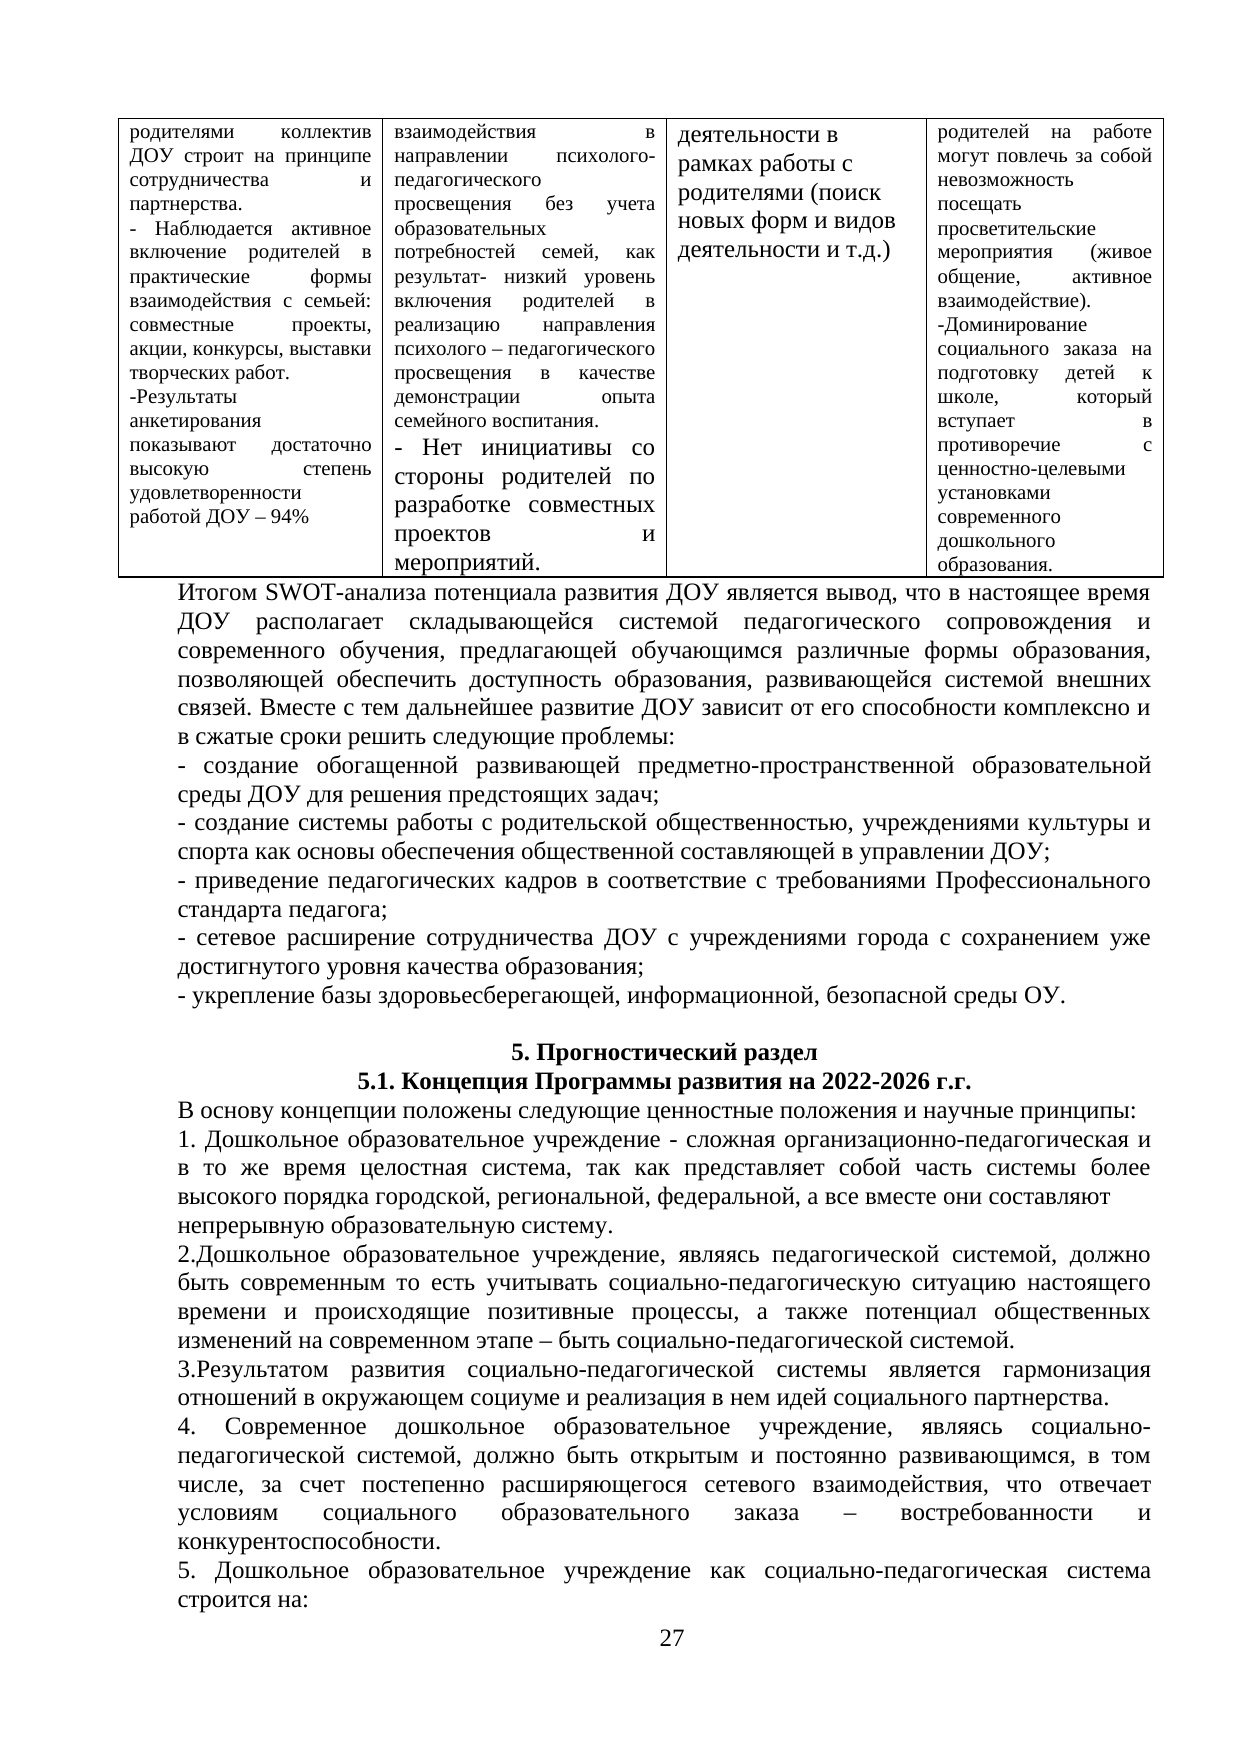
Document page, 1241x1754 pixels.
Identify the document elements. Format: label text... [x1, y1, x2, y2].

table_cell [119, 119, 382, 576]
text Итогом SWOT-анализа потенциала развития ДОУ является вывод, что в настоящее время ДОУ располагает складывающейся системой педагогического сопровождения и современного обучения, предлагающей обучающимся различные формы образования, позволяющей обеспечить доступность образования, развивающейся системой внешних связей. Вместе с тем дальнейшее развитие ДОУ зависит от его способности комплексно и в сжатые сроки решить следующие проблемы: [177, 578, 1152, 750]
text 1. Дошкольное образовательное учреждение - сложная организационно-педагогическая и в то же время целостная система, так как представляет собой часть системы более высокого порядка городской, региональной, федеральной, а все вместе они составляют [177, 1124, 1152, 1210]
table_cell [383, 119, 666, 576]
text 4. Современное дошкольное образовательное учреждение, являясь социально-педагогической системой, должно быть открытым и постоянно развивающимся, в том числе, за счет постепенно расширяющегося сетевого взаимодействия, что отвечает условиям социального образовательного заказа – востребованности и конкурентоспособности. [177, 1411, 1152, 1555]
text 2.Дошкольное образовательное учреждение, являясь педагогической системой, должно быть современным то есть учитывать социально-педагогическую ситуацию настоящего времени и происходящие позитивные процессы, а также потенциал общественных изменений на современном этапе – быть социально-педагогической системой. [177, 1239, 1152, 1354]
text 5.1. Концепция Программы развития на 2022-2026 г.г. [177, 1066, 1152, 1095]
text - приведение педагогических кадров в соответствие с требованиями Профессионального стандарта педагога; [177, 865, 1152, 922]
text 5. Прогностический раздел [177, 1037, 1152, 1066]
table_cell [927, 119, 1163, 576]
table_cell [667, 119, 926, 576]
text - создание системы работы с родительской общественностью, учреждениями культуры и спорта как основы обеспечения общественной составляющей в управлении ДОУ; [177, 807, 1152, 865]
text - укрепление базы здоровьесберегающей, информационной, безопасной среды ОУ. [177, 980, 1152, 1009]
text - сетевое расширение сотрудничества ДОУ с учреждениями города с сохранением уже достигнутого уровня качества образования; [177, 922, 1152, 980]
text - создание обогащенной развивающей предметно-пространственной образовательной среды ДОУ для решения предстоящих задач; [177, 750, 1152, 807]
text В основу концепции положены следующие ценностные положения и научные принципы: [177, 1095, 1152, 1124]
text 5. Дошкольное образовательное учреждение как социально-педагогическая система строится на: [177, 1555, 1152, 1612]
text непрерывную образовательную систему. [177, 1210, 1152, 1239]
text 3.Результатом развития социально-педагогической системы является гармонизация отношений в окружающем социуме и реализация в нем идей социального партнерства. [177, 1354, 1152, 1411]
